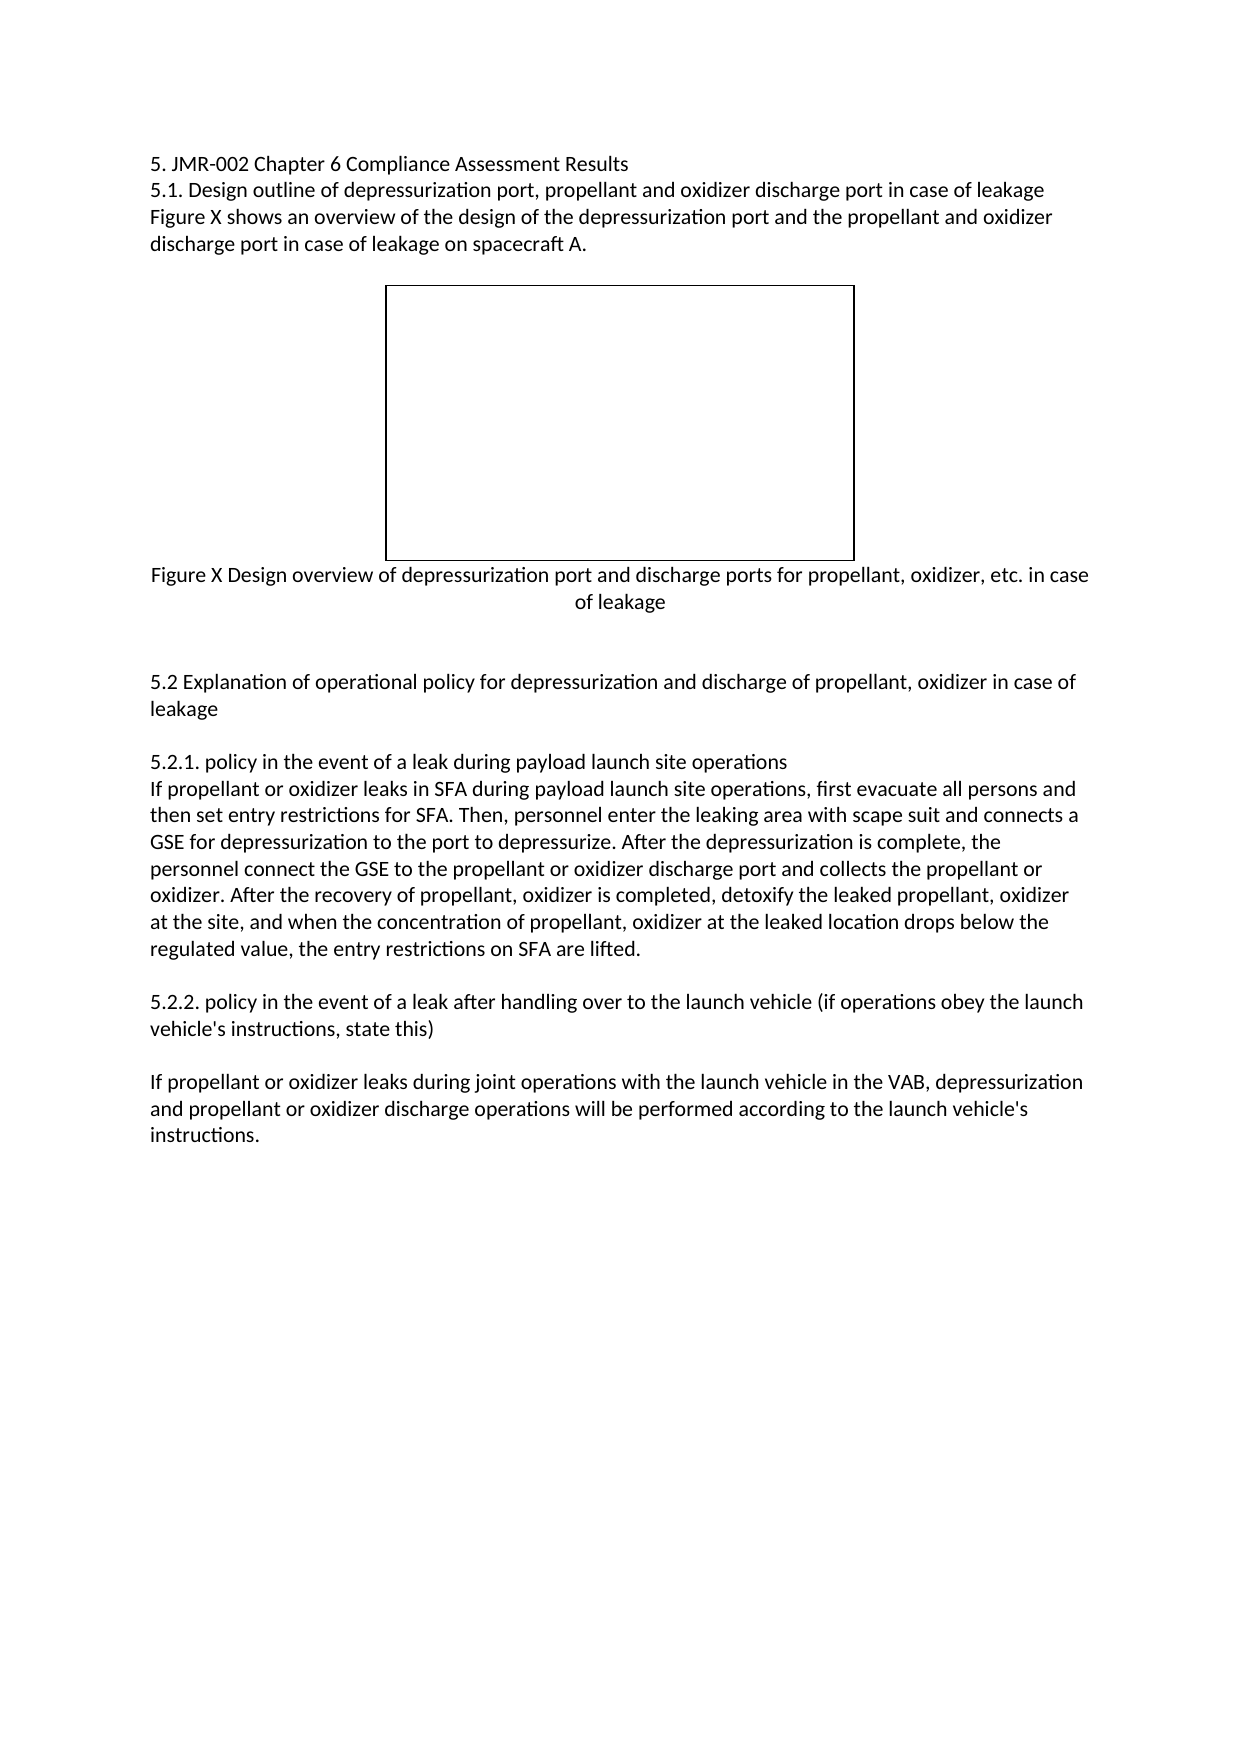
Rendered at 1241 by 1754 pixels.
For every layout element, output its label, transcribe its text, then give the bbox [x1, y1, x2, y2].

text Figure X Design overview of depressurization port and discharge ports for propellant, oxidizer, etc. in case of leakage [150, 562, 1090, 615]
text 5.2 Explanation of operational policy for depressurization and discharge of propellant, oxidizer in case of leakage [150, 668, 1090, 722]
text Figure X shows an overview of the design of the depressurization port and the propellant and oxidizer discharge port in case of leakage on spacecraft A. [150, 203, 1090, 257]
text 5.1. Design outline of depressurization port, propellant and oxidizer discharge port in case of leakage [150, 177, 1090, 203]
text 5. JMR-002 Chapter 6 Compliance Assessment Results [150, 150, 1090, 177]
text If propellant or oxidizer leaks in SFA during payload launch site operations, first evacuate all persons and then set entry restrictions for SFA. Then, personnel enter the leaking area with scape suit and connects a GSE for depressurization to the port to depressurize. After the depressurization is complete, the personnel connect the GSE to the propellant or oxidizer discharge port and collects the propellant or oxidizer. After the recovery of propellant, oxidizer is completed, detoxify the leaked propellant, oxidizer at the site, and when the concentration of propellant, oxidizer at the leaked location drops below the regulated value, the entry restrictions on SFA are lifted. [150, 775, 1090, 962]
text If propellant or oxidizer leaks during joint operations with the launch vehicle in the VAB, depressurization and propellant or oxidizer discharge operations will be performed according to the launch vehicle's instructions. [150, 1068, 1090, 1148]
text 5.2.2. policy in the event of a leak after handling over to the launch vehicle (if operations obey the launch vehicle's instructions, state this) [150, 988, 1090, 1042]
text 5.2.1. policy in the event of a leak during payload launch site operations [150, 748, 1090, 775]
